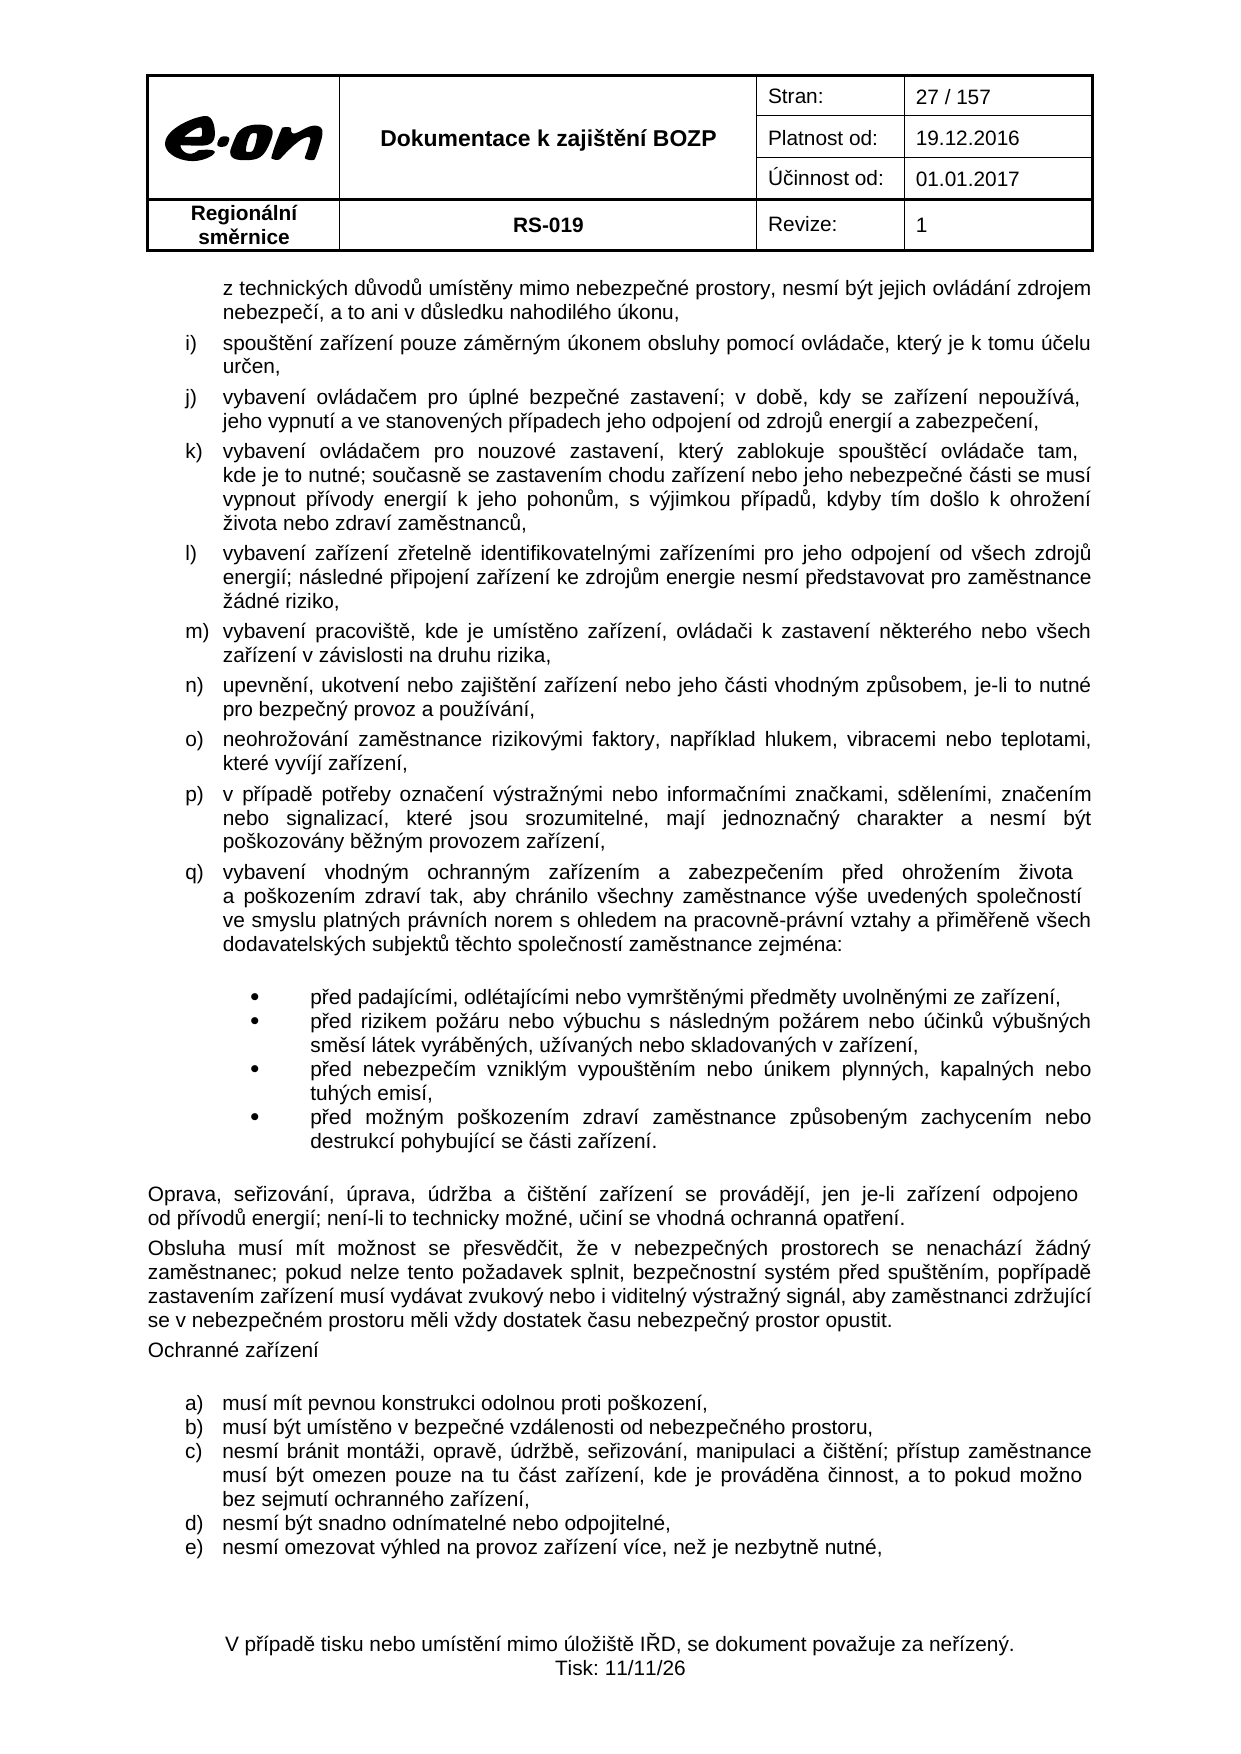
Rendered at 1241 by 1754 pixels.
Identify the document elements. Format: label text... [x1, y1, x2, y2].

list před padajícími, odlétajícími nebo vymrštěnými předměty uvolněnými ze zařízení, [251, 984, 1092, 1008]
list vybavení vhodným ochranným zařízením a zabezpečením před ohrožením života a poškozením zdraví tak, aby chránilo všechny zaměstnance výše uvedených společností ve smyslu platných právních norem s ohledem na pracovně-právní vztahy a přiměřeně všech dodavatelských subjektů těchto společností zaměstnance zejména: [185, 859, 1092, 955]
list v případě potřeby označení výstražnými nebo informačními značkami, sděleními, značením nebo signalizací, které jsou srozumitelné, mají jednoznačný charakter a nesmí být poškozovány běžným provozem zařízení, [185, 781, 1092, 853]
list nesmí být snadno odnímatelné nebo odpojitelné, [185, 1511, 1092, 1535]
list vybavení ovládačem pro nouzové zastavení, který zablokuje spouštěcí ovládače tam, kde je to nutné; současně se zastavením chodu zařízení nebo jeho nebezpečné části se musí vypnout přívody energií k jeho pohonům, s výjimkou případů, kdyby tím došlo k ohrožení života nebo zdraví zaměstnanců, [185, 439, 1092, 534]
list musí mít pevnou konstrukci odolnou proti poškození, [185, 1391, 1092, 1415]
list vybavení pracoviště, kde je umístěno zařízení, ovládači k zastavení některého nebo všech zařízení v závislosti na druhu rizika, [185, 619, 1092, 667]
list upevnění, ukotvení nebo zajištění zařízení nebo jeho části vhodným způsobem, je-li to nutné pro bezpečný provoz a používání, [185, 673, 1092, 721]
list před možným poškozením zdraví zaměstnance způsobeným zachycením nebo destrukcí pohybující se části zařízení. [251, 1104, 1092, 1153]
list musí být umístěno v bezpečné vzdálenosti od nebezpečného prostoru, [185, 1415, 1092, 1439]
list před rizikem požáru nebo výbuchu s následným požárem nebo účinků výbušných směsí látek vyráběných, užívaných nebo skladovaných v zařízení, [251, 1008, 1092, 1057]
list nesmí bránit montáži, opravě, údržbě, seřizování, manipulaci a čištění; přístup zaměstnance musí být omezen pouze na tu část zařízení, kde je prováděna činnost, a to pokud možno bez sejmutí ochranného zařízení, [185, 1439, 1092, 1511]
list vybavení ovládačem pro úplné bezpečné zastavení; v době, kdy se zařízení nepoužívá, jeho vypnutí a ve stanovených případech jeho odpojení od zdrojů energií a zabezpečení, [185, 384, 1092, 432]
list vybavení zařízení zřetelně identifikovatelnými zařízeními pro jeho odpojení od všech zdrojů energií; následné připojení zařízení ke zdrojům energie nesmí představovat pro zaměstnance žádné riziko, [185, 541, 1092, 613]
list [185, 276, 1092, 324]
list spouštění zařízení pouze záměrným úkonem obsluhy pomocí ovládače, který je k tomu účelu určen, [185, 330, 1092, 378]
text Ochranné zařízení [148, 1338, 1092, 1362]
text Obsluha musí mít možnost se přesvědčit, že v nebezpečných prostorech se nenachází žádný zaměstnanec; pokud nelze tento požadavek splnit, bezpečnostní systém před spuštěním, popřípadě zastavením zařízení musí vydávat zvukový nebo i viditelný výstražný signál, aby zaměstnanci zdržující se v nebezpečném prostoru měli vždy dostatek času nebezpečný prostor opustit. [148, 1236, 1092, 1332]
list neohrožování zaměstnance rizikovými faktory, například hlukem, vibracemi nebo teplotami, které vyvíjí zařízení, [185, 727, 1092, 775]
list nesmí omezovat výhled na provoz zařízení více, než je nezbytně nutné, [185, 1535, 1092, 1559]
list před nebezpečím vzniklým vypouštěním nebo únikem plynných, kapalných nebo tuhých emisí, [251, 1057, 1092, 1104]
text Oprava, seřizování, úprava, údržba a čištění zařízení se provádějí, jen je-li zařízení odpojeno od přívodů energií; není-li to technicky možné, učiní se vhodná ochranná opatření. [148, 1182, 1092, 1230]
